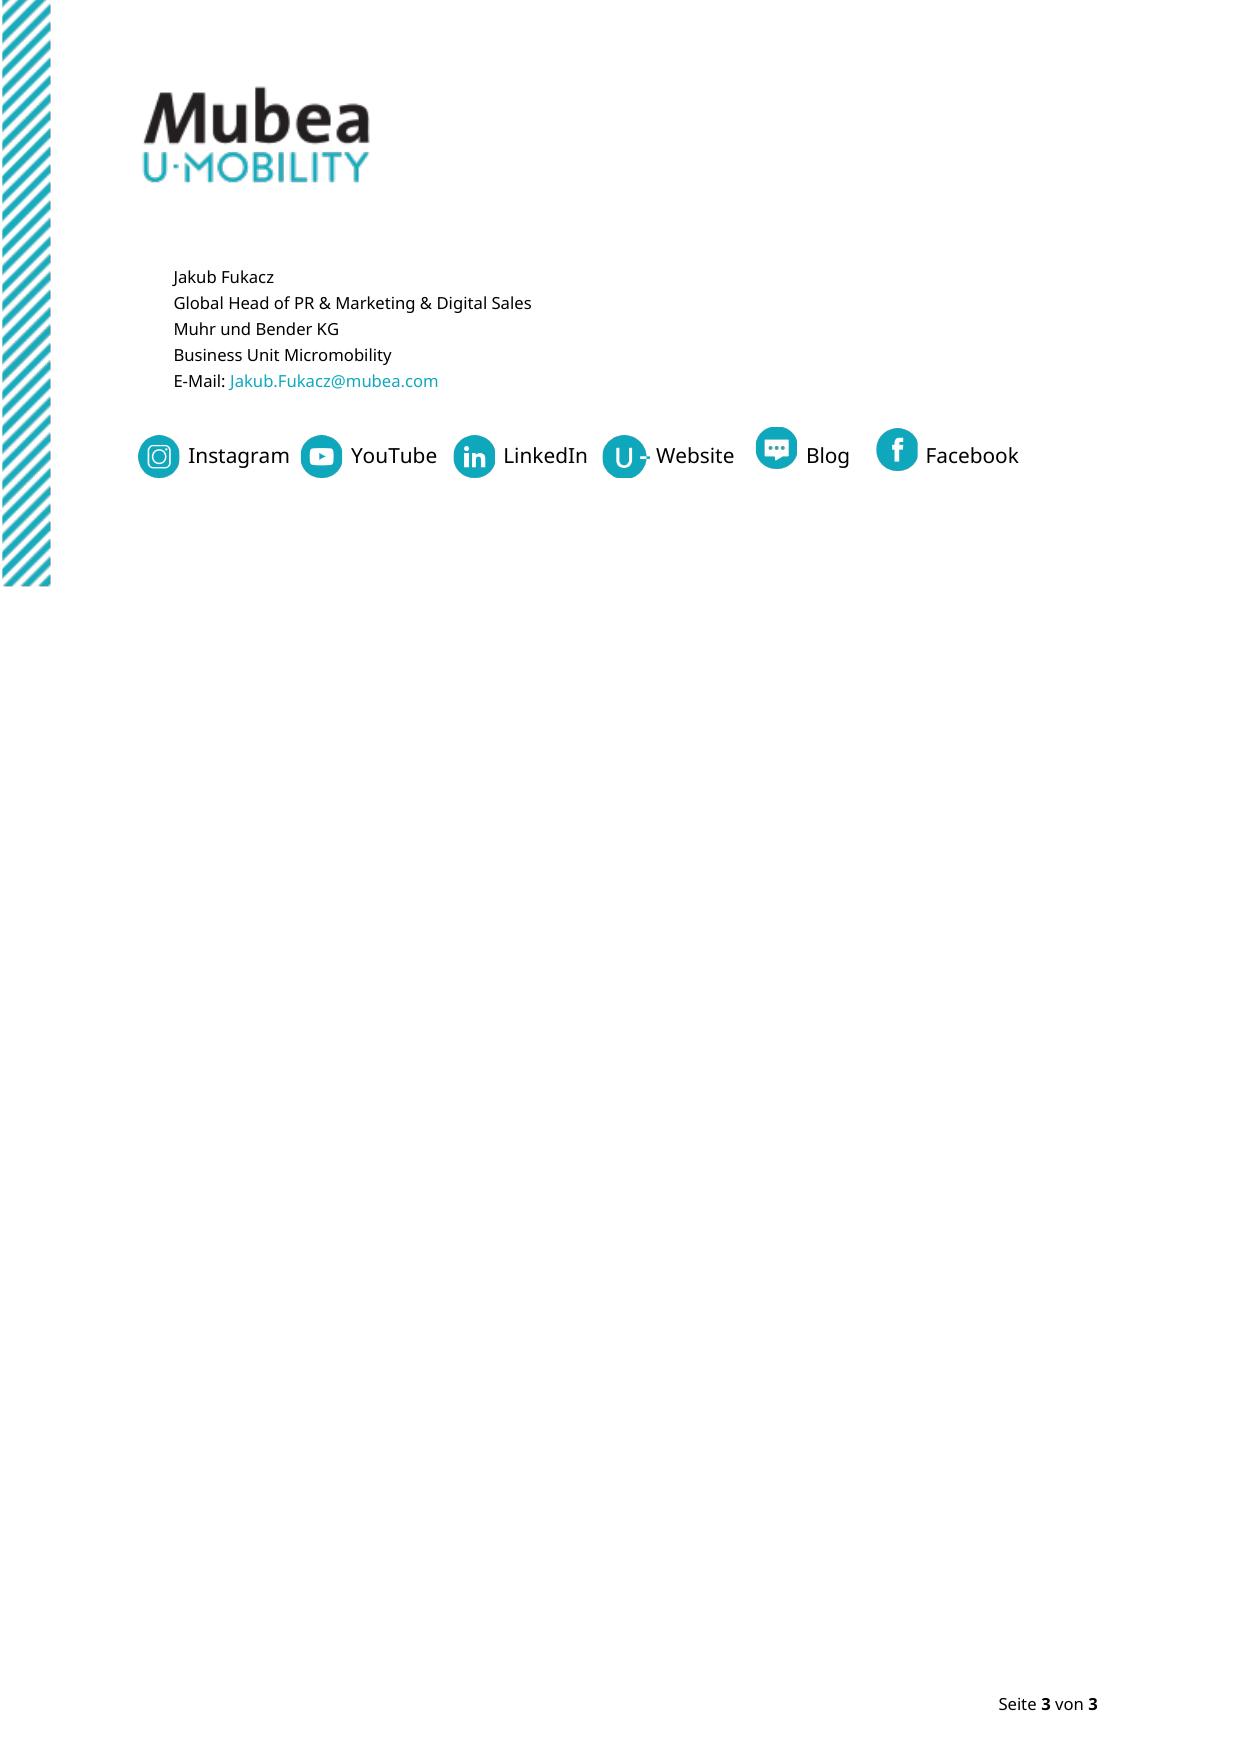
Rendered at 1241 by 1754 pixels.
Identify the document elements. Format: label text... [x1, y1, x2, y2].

table_header Website [650, 427, 752, 486]
text Muhr und Bender KG [136, 318, 1037, 341]
text Jakub Fukacz [136, 266, 1037, 288]
table_header [451, 427, 497, 486]
table_header [298, 427, 345, 486]
table_header Facebook [920, 427, 1054, 486]
table_header YouTube [345, 427, 451, 486]
table_header [135, 427, 182, 486]
table_header LinkedIn [497, 427, 603, 486]
text E-Mail: Jakub.Fukacz@mubea.com [136, 370, 1037, 393]
text Business Unit Micromobility [136, 344, 1037, 367]
text Global Head of PR & Marketing & Digital Sales [136, 292, 1037, 314]
table_header [873, 427, 919, 486]
table_header [603, 427, 650, 486]
table_header Instagram [182, 427, 298, 486]
table_header [753, 427, 800, 486]
table_header Blog [800, 427, 873, 486]
